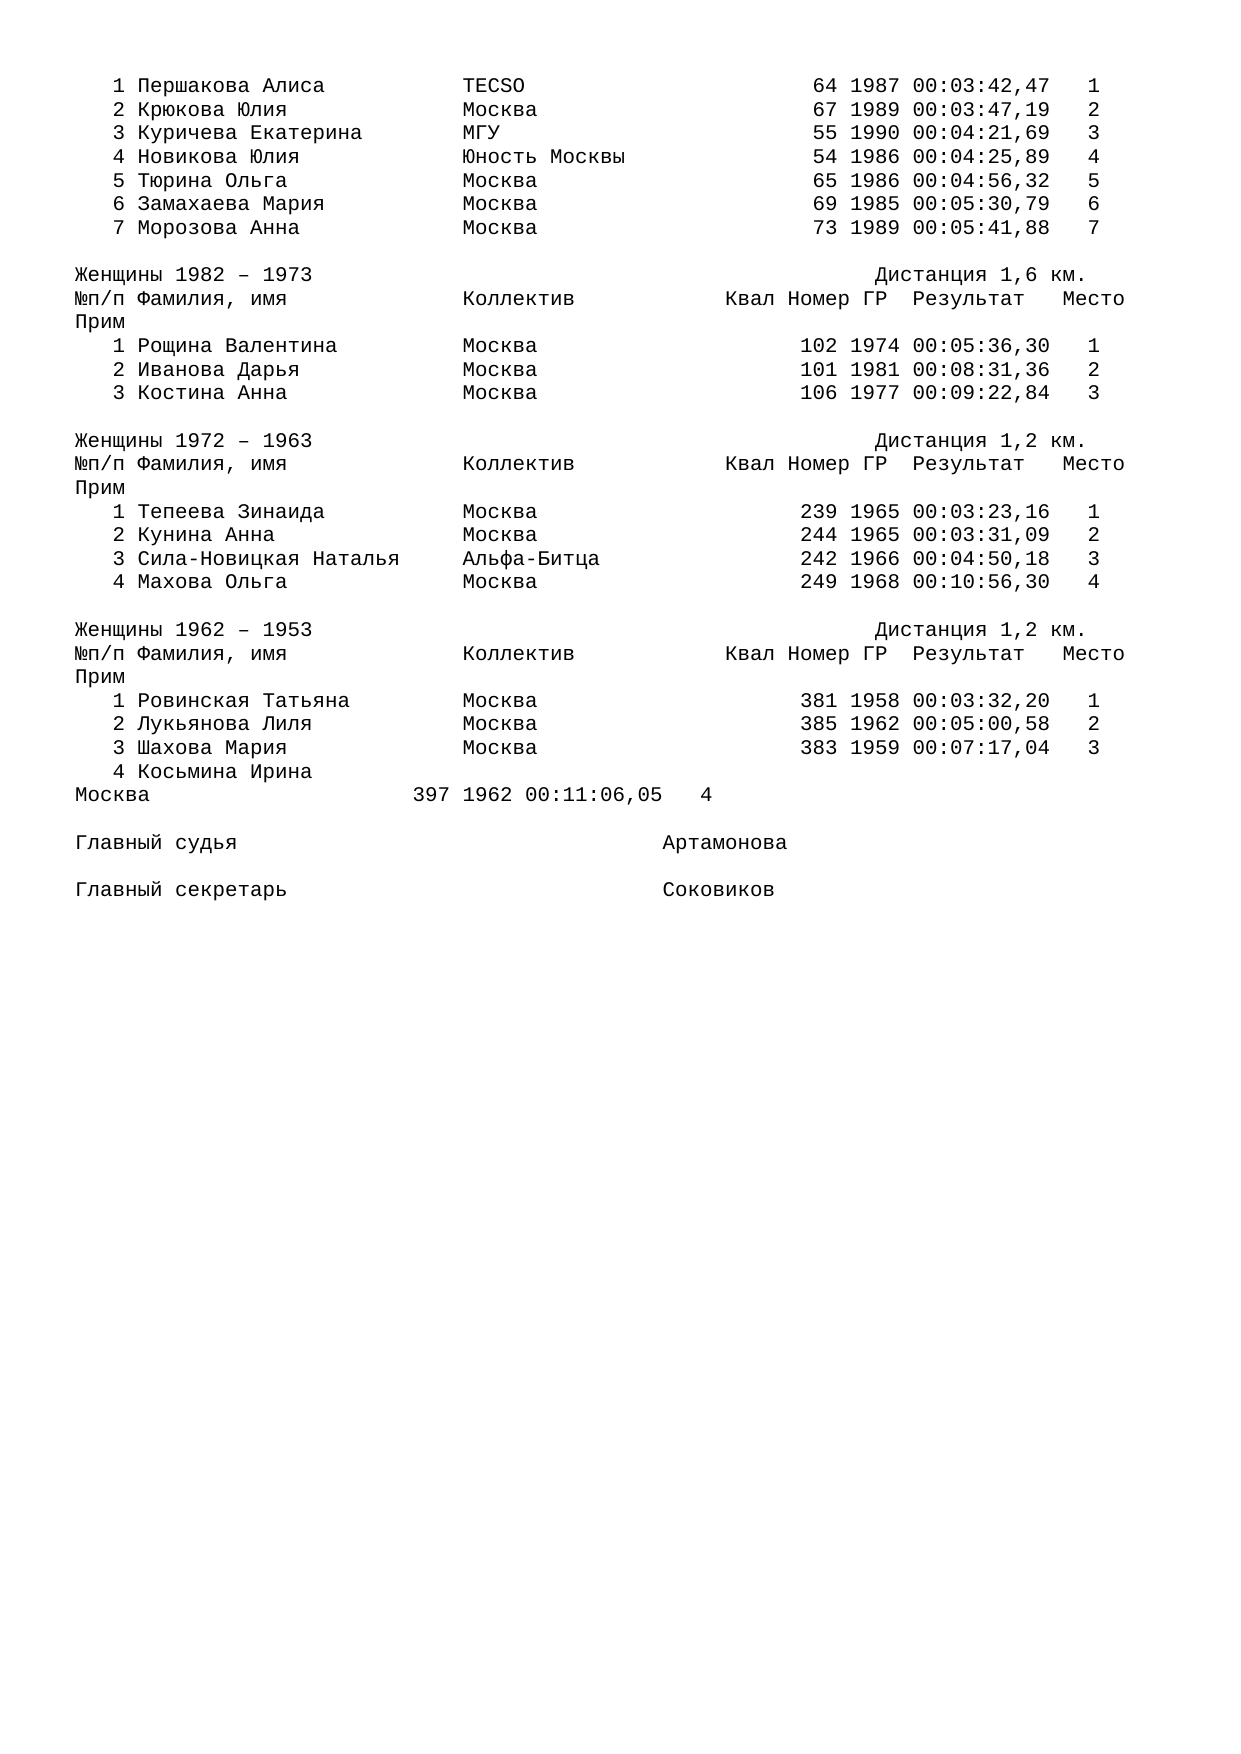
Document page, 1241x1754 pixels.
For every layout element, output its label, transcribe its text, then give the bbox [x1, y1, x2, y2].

text Женщины 1962 – 1953 Дистанция . [75, 619, 1165, 642]
text 1 Тепеева Зинаида Москва 239 1965 00:03:23,16 1 [75, 501, 1165, 524]
text 3 Костина Анна Москва 106 1977 00:09:22,84 3 [75, 382, 1165, 406]
text 4 Косьмина Ирина Москва 397 1962 00:11:06,05 4 [75, 761, 1165, 808]
text 7 Морозова Анна Москва 73 1989 00:05:41,88 7 [75, 217, 1165, 241]
text 2 Кунина Анна Москва 244 1965 00:03:31,09 2 [75, 524, 1165, 548]
text 5 Тюрина Ольга Москва 65 1986 00:04:56,32 5 [75, 169, 1165, 193]
text 3 Шахова Мария Москва 383 1959 00:07:17,04 3 [75, 737, 1165, 761]
text Женщины 1972 – 1963 Дистанция . [75, 430, 1165, 453]
text Главный судья Артамонова [75, 832, 1165, 855]
text 2 Крюкова Юлия Москва 67 1989 00:03:47,19 2 [75, 99, 1165, 122]
text 1 Ровинская Татьяна Москва 381 1958 00:03:32,20 1 [75, 690, 1165, 713]
text №п/п Фамилия, имя Коллектив Квал Номер ГР Результат Место Прим [75, 453, 1165, 501]
text Женщины 1982 – 1973 Дистанция . [75, 264, 1165, 288]
text 3 Куричева Екатерина МГУ 55 1990 00:04:21,69 3 [75, 122, 1165, 146]
text 6 Замахаева Мария Москва 69 1985 00:05:30,79 6 [75, 193, 1165, 217]
text 1 Першакова Алиса TECSO 64 1987 00:03:42,47 1 [75, 75, 1165, 99]
text 2 Иванова Дарья Москва 101 1981 00:08:31,36 2 [75, 359, 1165, 382]
text 4 Новикова Юлия Юность Москвы 54 1986 00:04:25,89 4 [75, 146, 1165, 169]
text 3 Сила-Новицкая Наталья Альфа-Битца 242 1966 00:04:50,18 3 [75, 548, 1165, 572]
text №п/п Фамилия, имя Коллектив Квал Номер ГР Результат Место Прим [75, 642, 1165, 690]
text 2 Лукьянова Лиля Москва 385 1962 00:05:00,58 2 [75, 713, 1165, 737]
text №п/п Фамилия, имя Коллектив Квал Номер ГР Результат Место Прим [75, 288, 1165, 335]
text 1 Рощина Валентина Москва 102 1974 00:05:36,30 1 [75, 335, 1165, 359]
text Главный секретарь Соковиков [75, 879, 1165, 903]
text 4 Махова Ольга Москва 249 1968 00:10:56,30 4 [75, 572, 1165, 595]
